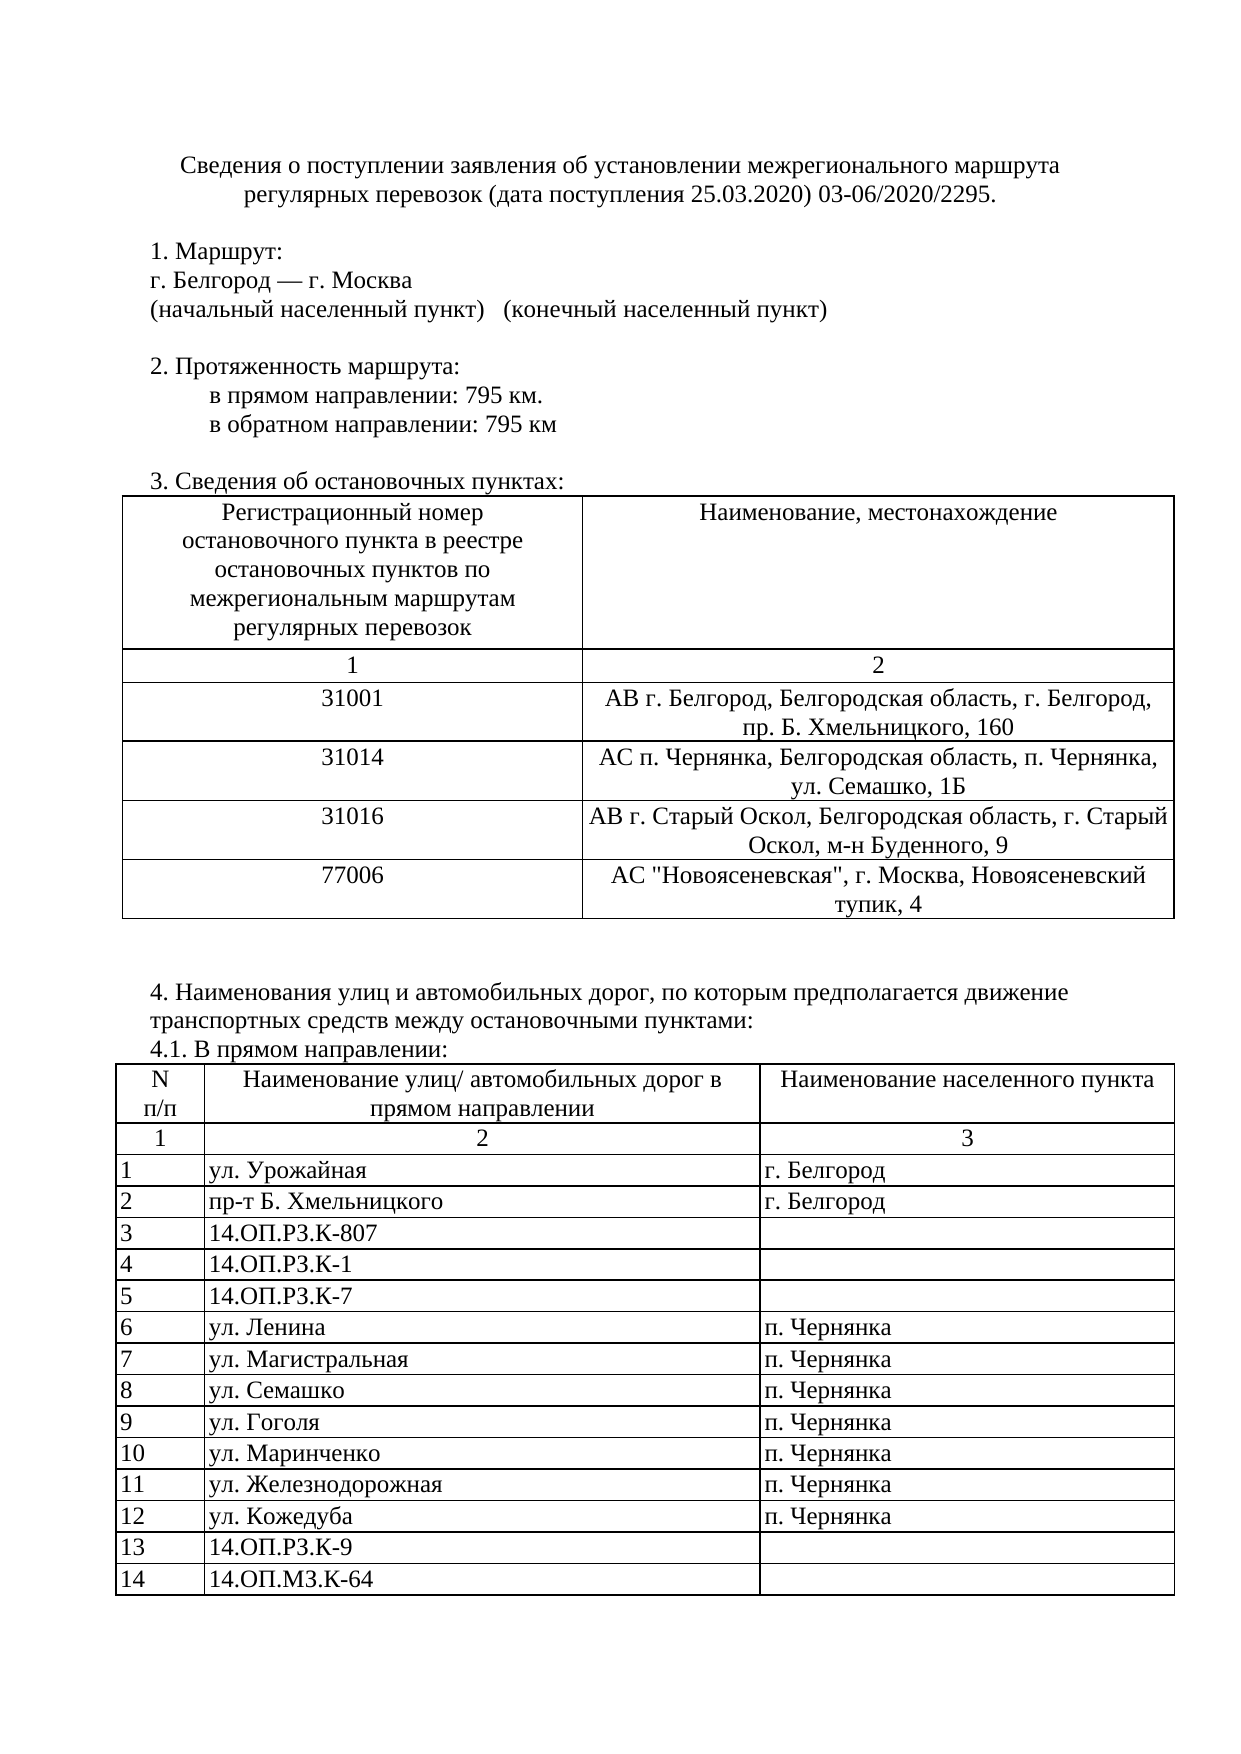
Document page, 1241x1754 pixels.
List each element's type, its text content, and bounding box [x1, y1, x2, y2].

table_cell п. Чернянка [761, 1375, 1174, 1405]
table_cell ул. Семашко [205, 1375, 759, 1405]
table_header Наименование населенного пункта [761, 1065, 1174, 1122]
text 2. Протяженность маршрута: [150, 351, 1090, 380]
table_cell 12 [117, 1501, 204, 1531]
table_cell 11 [117, 1470, 204, 1499]
table_cell ул. Ленина [205, 1312, 759, 1342]
table_cell 8 [117, 1375, 204, 1405]
table_cell [761, 1250, 1174, 1279]
table_cell г. Белгород [761, 1187, 1174, 1216]
table_header Наименование, местонахождение [583, 497, 1173, 648]
table_cell 77006 [123, 860, 582, 918]
table_cell 14.ОП.РЗ.К-1 [205, 1250, 759, 1279]
table_cell 31014 [123, 742, 582, 799]
table_cell пр-т Б. Хмельницкого [205, 1187, 759, 1216]
text 3. Сведения об остановочных пунктах: [150, 466, 1090, 495]
table_cell п. Чернянка [761, 1438, 1174, 1468]
table_cell 1 [117, 1155, 204, 1185]
table_cell 7 [117, 1344, 204, 1374]
table_cell 1 [123, 650, 582, 681]
table_cell 14.ОП.РЗ.К-807 [205, 1218, 759, 1248]
table_cell 14.ОП.МЗ.К-64 [205, 1564, 759, 1594]
table_cell [761, 1281, 1174, 1311]
text 4. Наименования улиц и автомобильных дорог, по которым предполагается движение транспортных средств между остановочными пунктами: [150, 977, 1090, 1034]
table_header Регистрационный номер остановочного пункта в реестре остановочных пунктов по межрегиональным маршрутам регулярных перевозок [123, 497, 582, 648]
table_cell [761, 1218, 1174, 1248]
table_cell 31001 [123, 683, 582, 740]
text 4.1. В прямом направлении: [150, 1034, 1090, 1063]
table_cell 31016 [123, 801, 582, 858]
table_cell 3 [761, 1124, 1174, 1153]
table_cell п. Чернянка [761, 1407, 1174, 1437]
table_cell 1 [117, 1124, 204, 1153]
table_cell АС п. Чернянка, Белгородская область, п. Чернянка, ул. Семашко, 1Б [583, 742, 1173, 799]
table_cell [761, 1533, 1174, 1562]
table_cell ул. Кожедуба [205, 1501, 759, 1531]
table_cell 14 [117, 1564, 204, 1594]
text в прямом направлении: 795 км. [150, 380, 1090, 409]
table_cell ул. Магистральная [205, 1344, 759, 1374]
table_cell 2 [583, 650, 1173, 681]
text Сведения о поступлении заявления об установлении межрегионального маршрута регулярных перевозок (дата поступления 25.03.2020) 03-06/2020/2295. [150, 150, 1090, 207]
table_cell 5 [117, 1281, 204, 1311]
text в обратном направлении: 795 км [150, 409, 1090, 437]
text 1. Маршрут: [150, 236, 1090, 265]
text г. Белгород — г. Москва [150, 265, 1090, 294]
table_cell [761, 1564, 1174, 1594]
table_cell ул. Маринченко [205, 1438, 759, 1468]
table_cell ул. Железнодорожная [205, 1470, 759, 1499]
table_cell АВ г. Старый Оскол, Белгородская область, г. Старый Оскол, м-н Буденного, 9 [583, 801, 1173, 858]
table_cell п. Чернянка [761, 1470, 1174, 1499]
table_cell 9 [117, 1407, 204, 1437]
table_header Наименование улиц/ автомобильных дорог в прямом направлении [205, 1065, 759, 1122]
table_cell АВ г. Белгород, Белгородская область, г. Белгород, пр. Б. Хмельницкого, 160 [583, 683, 1173, 740]
table_cell ул. Урожайная [205, 1155, 759, 1185]
table_cell 2 [117, 1187, 204, 1216]
table_cell 3 [117, 1218, 204, 1248]
table_cell ул. Гоголя [205, 1407, 759, 1437]
text (начальный населенный пункт) (конечный населенный пункт) [150, 294, 1090, 322]
table_cell г. Белгород [761, 1155, 1174, 1185]
table_cell 13 [117, 1533, 204, 1562]
table_header N п/п [117, 1065, 204, 1122]
table_cell АС "Новоясеневская", г. Москва, Новоясеневский тупик, 4 [583, 860, 1173, 918]
table_cell 4 [117, 1250, 204, 1279]
table_cell 10 [117, 1438, 204, 1468]
table_cell 14.ОП.РЗ.К-9 [205, 1533, 759, 1562]
table_cell 6 [117, 1312, 204, 1342]
table_cell п. Чернянка [761, 1501, 1174, 1531]
table_cell п. Чернянка [761, 1312, 1174, 1342]
table_cell 2 [205, 1124, 759, 1153]
table_cell 14.ОП.РЗ.К-7 [205, 1281, 759, 1311]
table_cell п. Чернянка [761, 1344, 1174, 1374]
